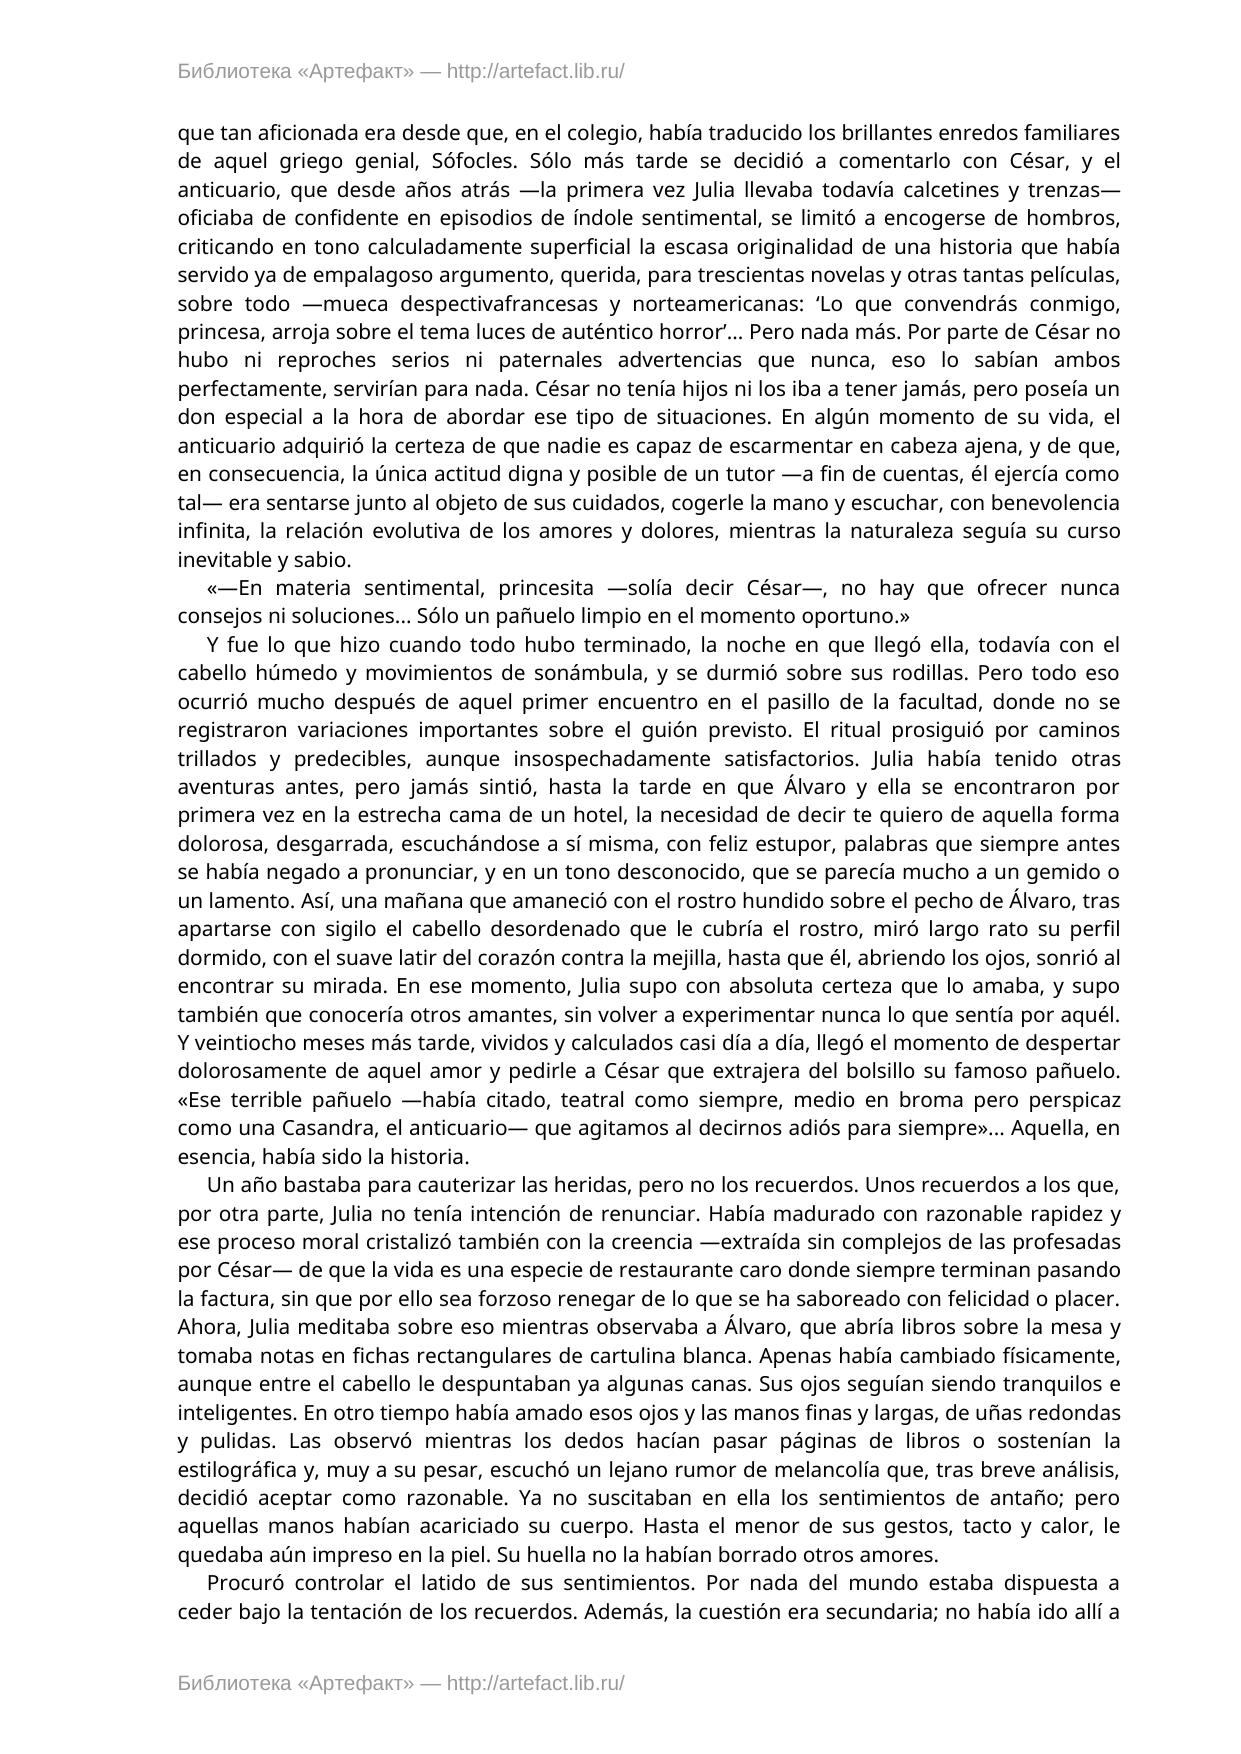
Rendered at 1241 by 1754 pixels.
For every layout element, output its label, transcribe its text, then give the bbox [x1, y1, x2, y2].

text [177, 118, 1122, 573]
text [177, 1568, 1122, 1625]
text Y fue lo que hizo cuando todo hubo terminado, la noche en que llegó ella, todavía con el cabello húmedo y movimientos de sonámbula, y se durmió sobre sus rodillas. Pero todo eso ocurrió mucho después de aquel primer encuentro en el pasillo de la facultad, donde no se registraron variaciones importantes sobre el guión previsto. El ritual prosiguió por caminos trillados y predecibles, aunque insospechadamente satisfactorios. Julia había tenido otras aventuras antes, pero jamás sintió, hasta la tarde en que Álvaro y ella se encontraron por primera vez en la estrecha cama de un hotel, la necesidad de decir te quiero de aquella forma dolorosa, desgarrada, escuchándose a sí misma, con feliz estupor, palabras que siempre antes se había negado a pronunciar, y en un tono desconocido, que se parecía mucho a un gemido o un lamento. Así, una mañana que amaneció con el rostro hundido sobre el pecho de Álvaro, tras apartarse con sigilo el cabello desordenado que le cubría el rostro, miró largo rato su perfil dormido, con el suave latir del corazón contra la mejilla, hasta que él, abriendo los ojos, sonrió al encontrar su mirada. En ese momento, Julia supo con absoluta certeza que lo amaba, y supo también que conocería otros amantes, sin volver a experimentar nunca lo que sentía por aquél. Y veintiocho meses más tarde, vividos y calculados casi día a día, llegó el momento de despertar dolorosamente de aquel amor y pedirle a César que extrajera del bolsillo su famoso pañuelo. «Ese terrible pañuelo —había citado, teatral como siempre, medio en broma pero perspicaz como una Casandra, el anticuario— que agitamos al decirnos adiós para siempre»... Aquella, en esencia, había sido la historia. [177, 630, 1122, 1170]
text «—En materia sentimental, princesita —solía decir César—, no hay que ofrecer nunca consejos ni soluciones... Sólo un pañuelo limpio en el momento oportuno.» [177, 573, 1122, 630]
text Un año bastaba para cauterizar las heridas, pero no los recuerdos. Unos recuerdos a los que, por otra parte, Julia no tenía intención de renunciar. Había madurado con razonable rapidez y ese proceso moral cristalizó también con la creencia —extraída sin complejos de las profesadas por César— de que la vida es una especie de restaurante caro donde siempre terminan pasando la factura, sin que por ello sea forzoso renegar de lo que se ha saboreado con felicidad o placer. Ahora, Julia meditaba sobre eso mientras observaba a Álvaro, que abría libros sobre la mesa y tomaba notas en fichas rectangulares de cartulina blanca. Apenas había cambiado físicamente, aunque entre el cabello le despuntaban ya algunas canas. Sus ojos seguían siendo tranquilos e inteligentes. En otro tiempo había amado esos ojos y las manos finas y largas, de uñas redondas y pulidas. Las observó mientras los dedos hacían pasar páginas de libros o sostenían la estilográfica y, muy a su pesar, escuchó un lejano rumor de melancolía que, tras breve análisis, decidió aceptar como razonable. Ya no suscitaban en ella los sentimientos de antaño; pero aquellas manos habían acariciado su cuerpo. Hasta el menor de sus gestos, tacto y calor, le quedaba aún impreso en la piel. Su huella no la habían borrado otros amores. [177, 1170, 1122, 1568]
